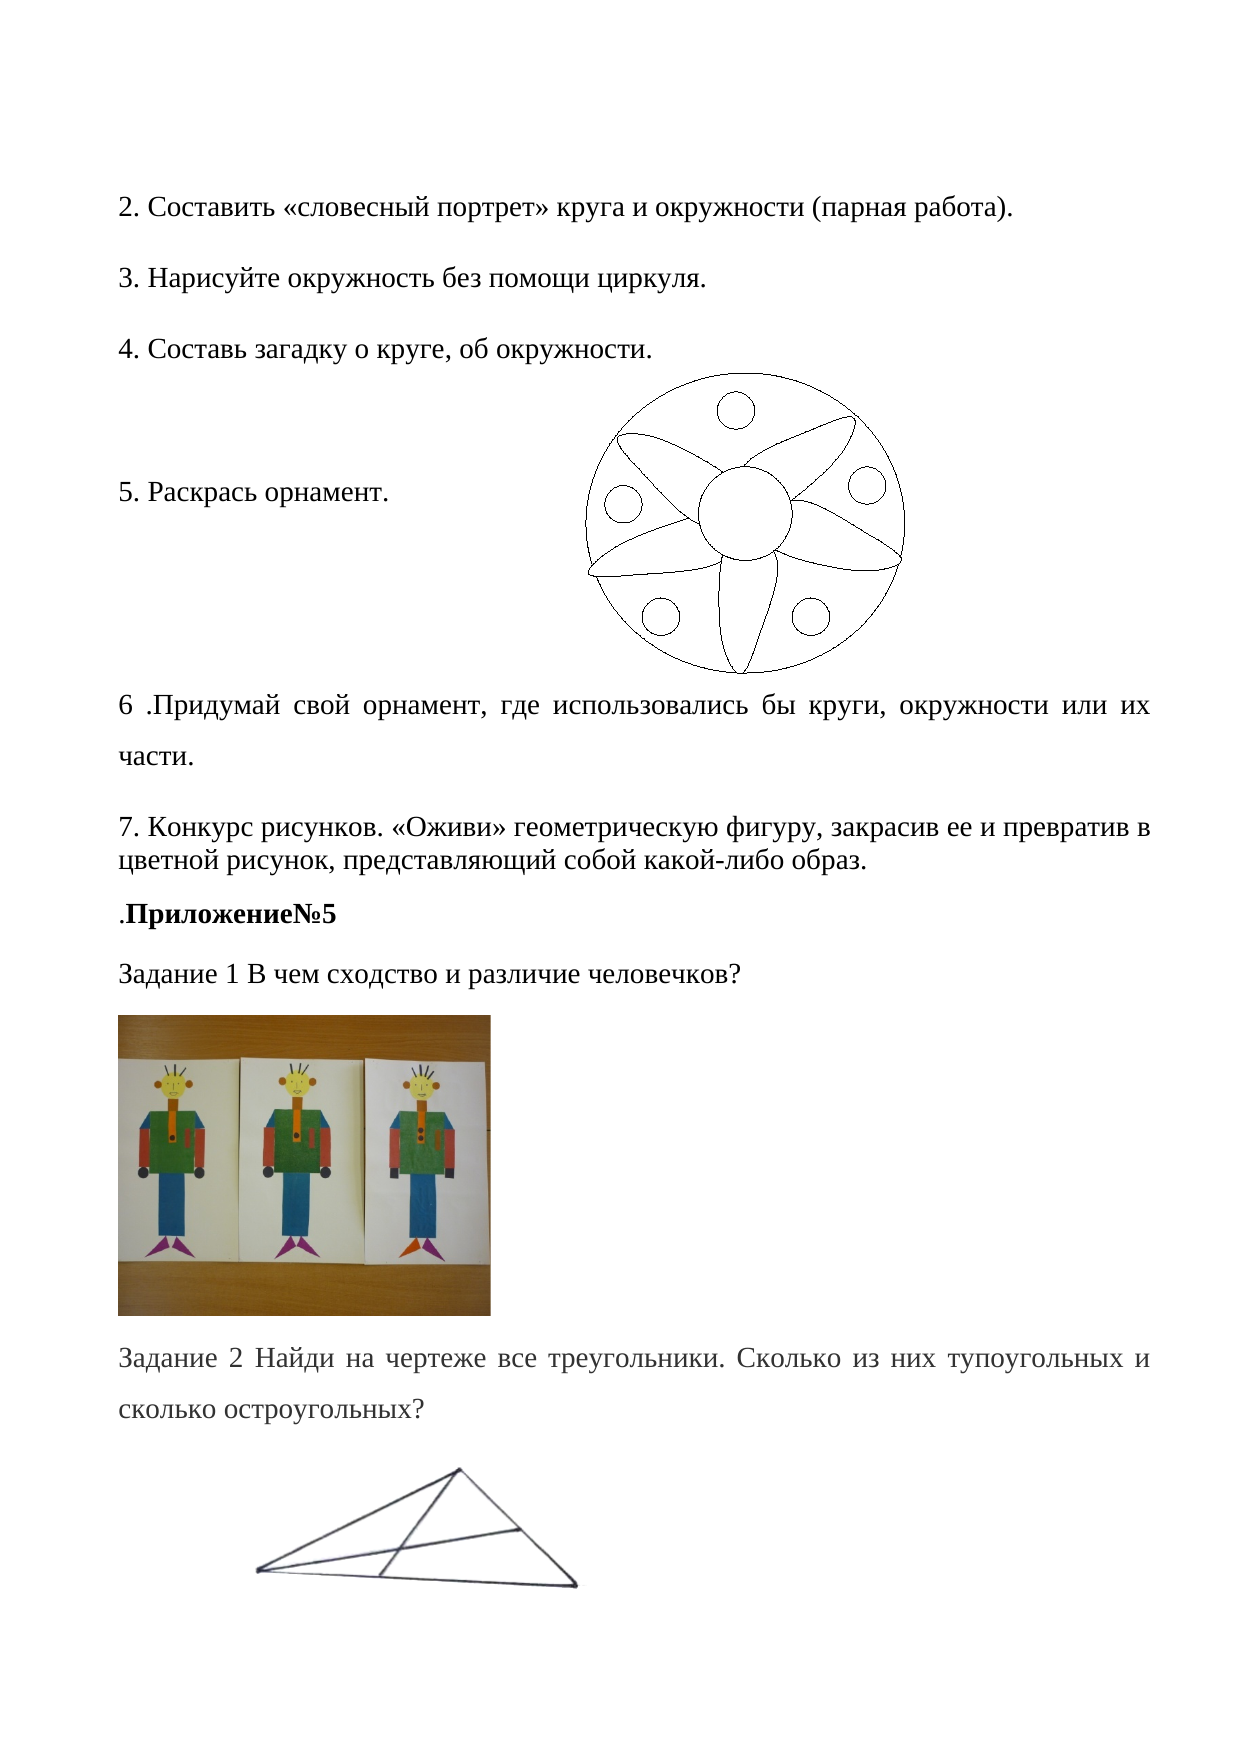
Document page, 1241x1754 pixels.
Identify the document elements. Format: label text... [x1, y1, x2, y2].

text 2. Составить «словесный портрет» круга и окружности (парная работа). [118, 189, 1152, 223]
picture [118, 1015, 491, 1316]
text Задание 1 В чем сходство и различие человечков? [118, 956, 1152, 989]
text .Приложение№5 [118, 897, 1152, 930]
text 4. Составь загадку о круге, об окружности. [118, 332, 1152, 365]
picture [193, 1461, 617, 1597]
text 7. Конкурс рисунков. «Оживи» геометрическую фигуру, закрасив ее и превратив в цветной рисунок, представляющий собой какой-либо образ. [118, 809, 1152, 876]
text 6 .Придумай свой орнамент, где использовались бы круги, окружности или их части. [118, 687, 1152, 771]
text Задание 2 Найди на чертеже все треугольники. Сколько из них тупоугольных и сколько остроугольных? [118, 1340, 1152, 1424]
text 5. Раскрась орнамент. [118, 474, 1152, 507]
text 3. Нарисуйте окружность без помощи циркуля. [118, 260, 1152, 294]
